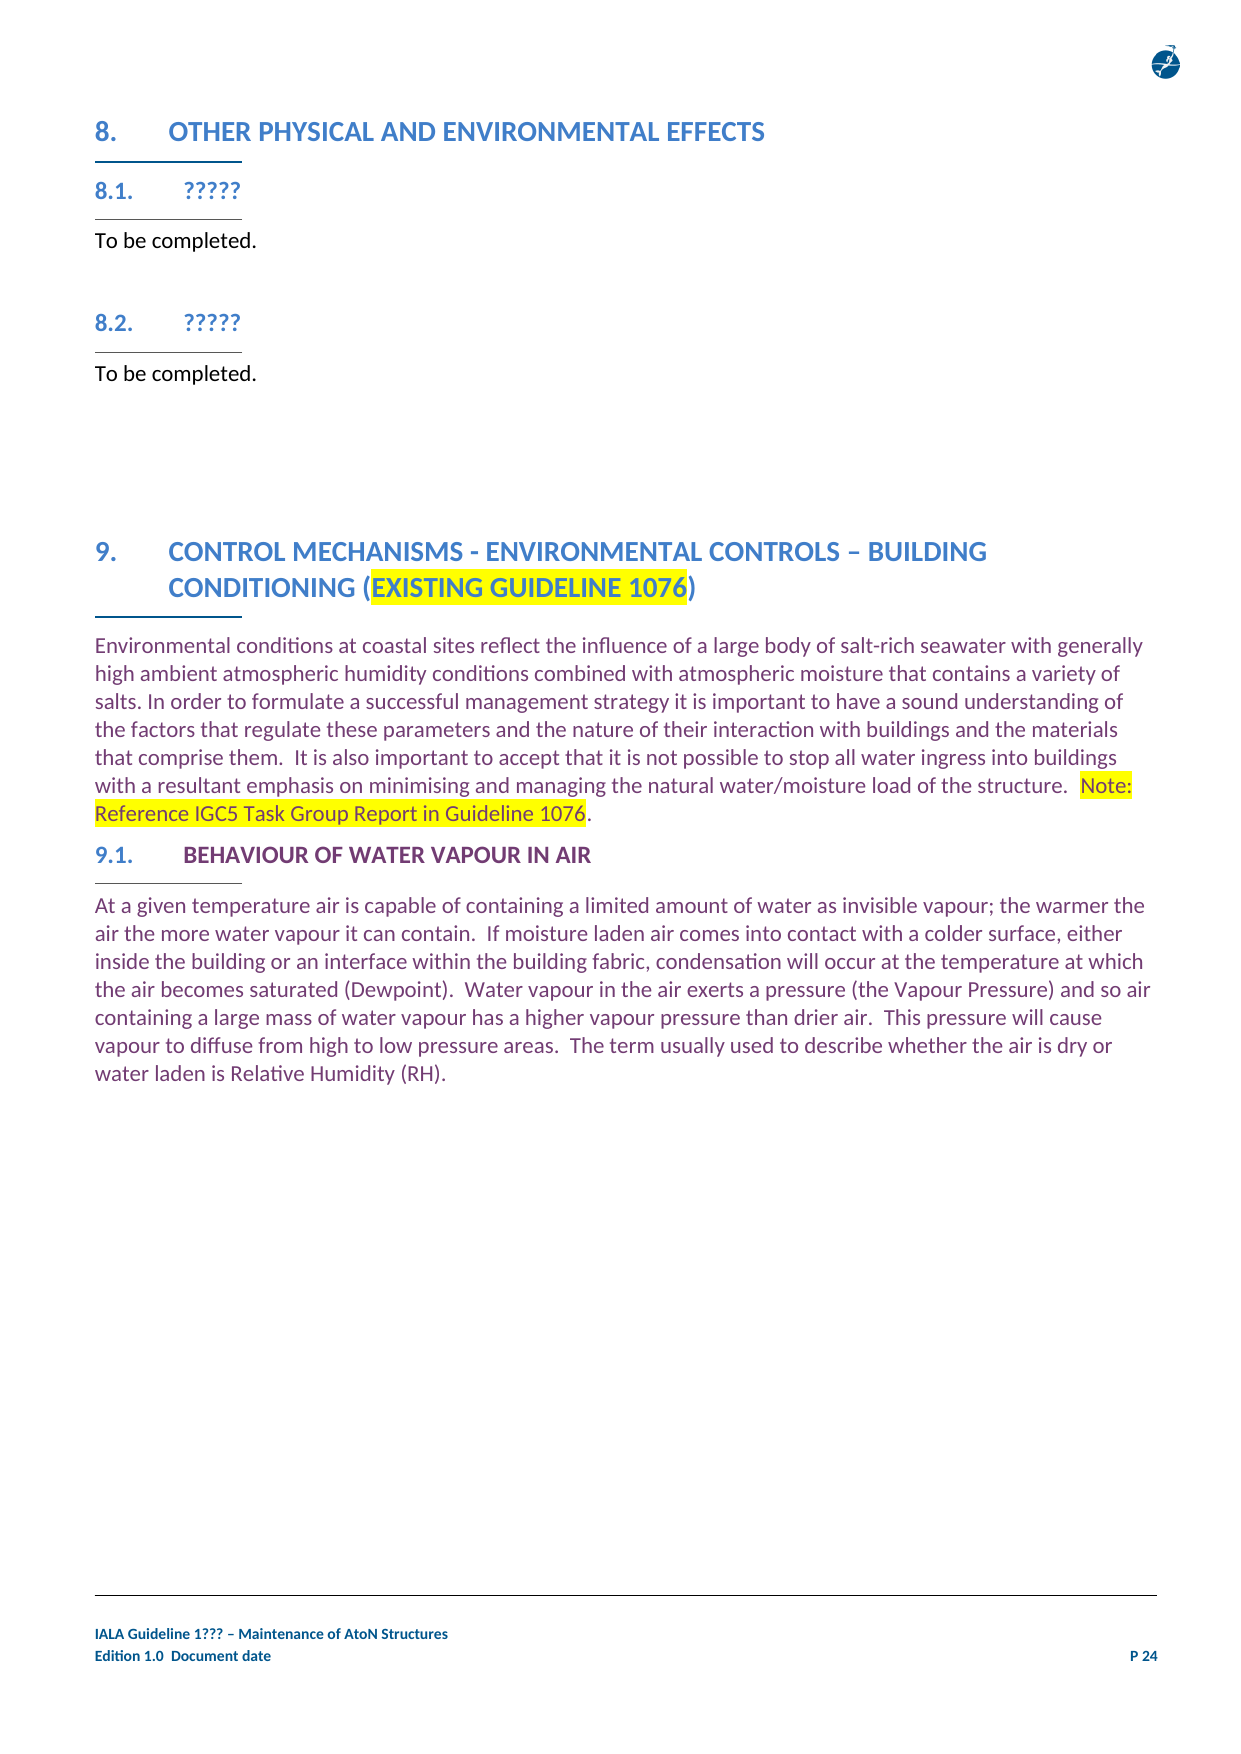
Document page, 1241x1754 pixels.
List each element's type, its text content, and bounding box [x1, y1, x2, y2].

text At a given temperature air is capable of containing a limited amount of water as invisible vapour; the warmer the air the more water vapour it can contain. If moisture laden air comes into contact with a colder surface, either inside the building or an interface within the building fabric, condensation will occur at the temperature at which the air becomes saturated (Dewpoint). Water vapour in the air exerts a pressure (the Vapour Pressure) and so air containing a large mass of water vapour has a higher vapour pressure than drier air. This pressure will cause vapour to diffuse from high to low pressure areas. The term usually used to describe whether the air is dry or water laden is Relative Humidity (RH). [94, 891, 1157, 1087]
text To be completed. [94, 227, 1157, 254]
subtitle Behaviour of Water Vapour in Air [94, 839, 1084, 870]
text To be completed. [94, 359, 1157, 387]
subtitle ????? [94, 308, 1084, 338]
text Environmental conditions at coastal sites reflect the influence of a large body of salt-rich seawater with generally high ambient atmospheric humidity conditions combined with atmospheric moisture that contains a variety of salts. In order to formulate a successful management strategy it is important to have a sound understanding of the factors that regulate these parameters and the nature of their interaction with buildings and the materials that comprise them. It is also important to accept that it is not possible to stop all water ingress into buildings with a resultant emphasis on minimising and managing the natural water/moisture load of the structure. Note: Reference IGC5 Task Group Report in Guideline 1076. [94, 631, 1157, 827]
picture [1120, 0, 1239, 114]
subtitle ????? [94, 175, 1084, 206]
subtitle CONTROL MECHANISMS - ENVIRONMENTAL CONTROLS – BUILDING CONDITIONING (EXISTING GUIDELINE 1076) [94, 533, 1157, 605]
subtitle OTHER PHYSICAL AND ENVIRONMENTAL EFFECTS [94, 113, 1157, 149]
